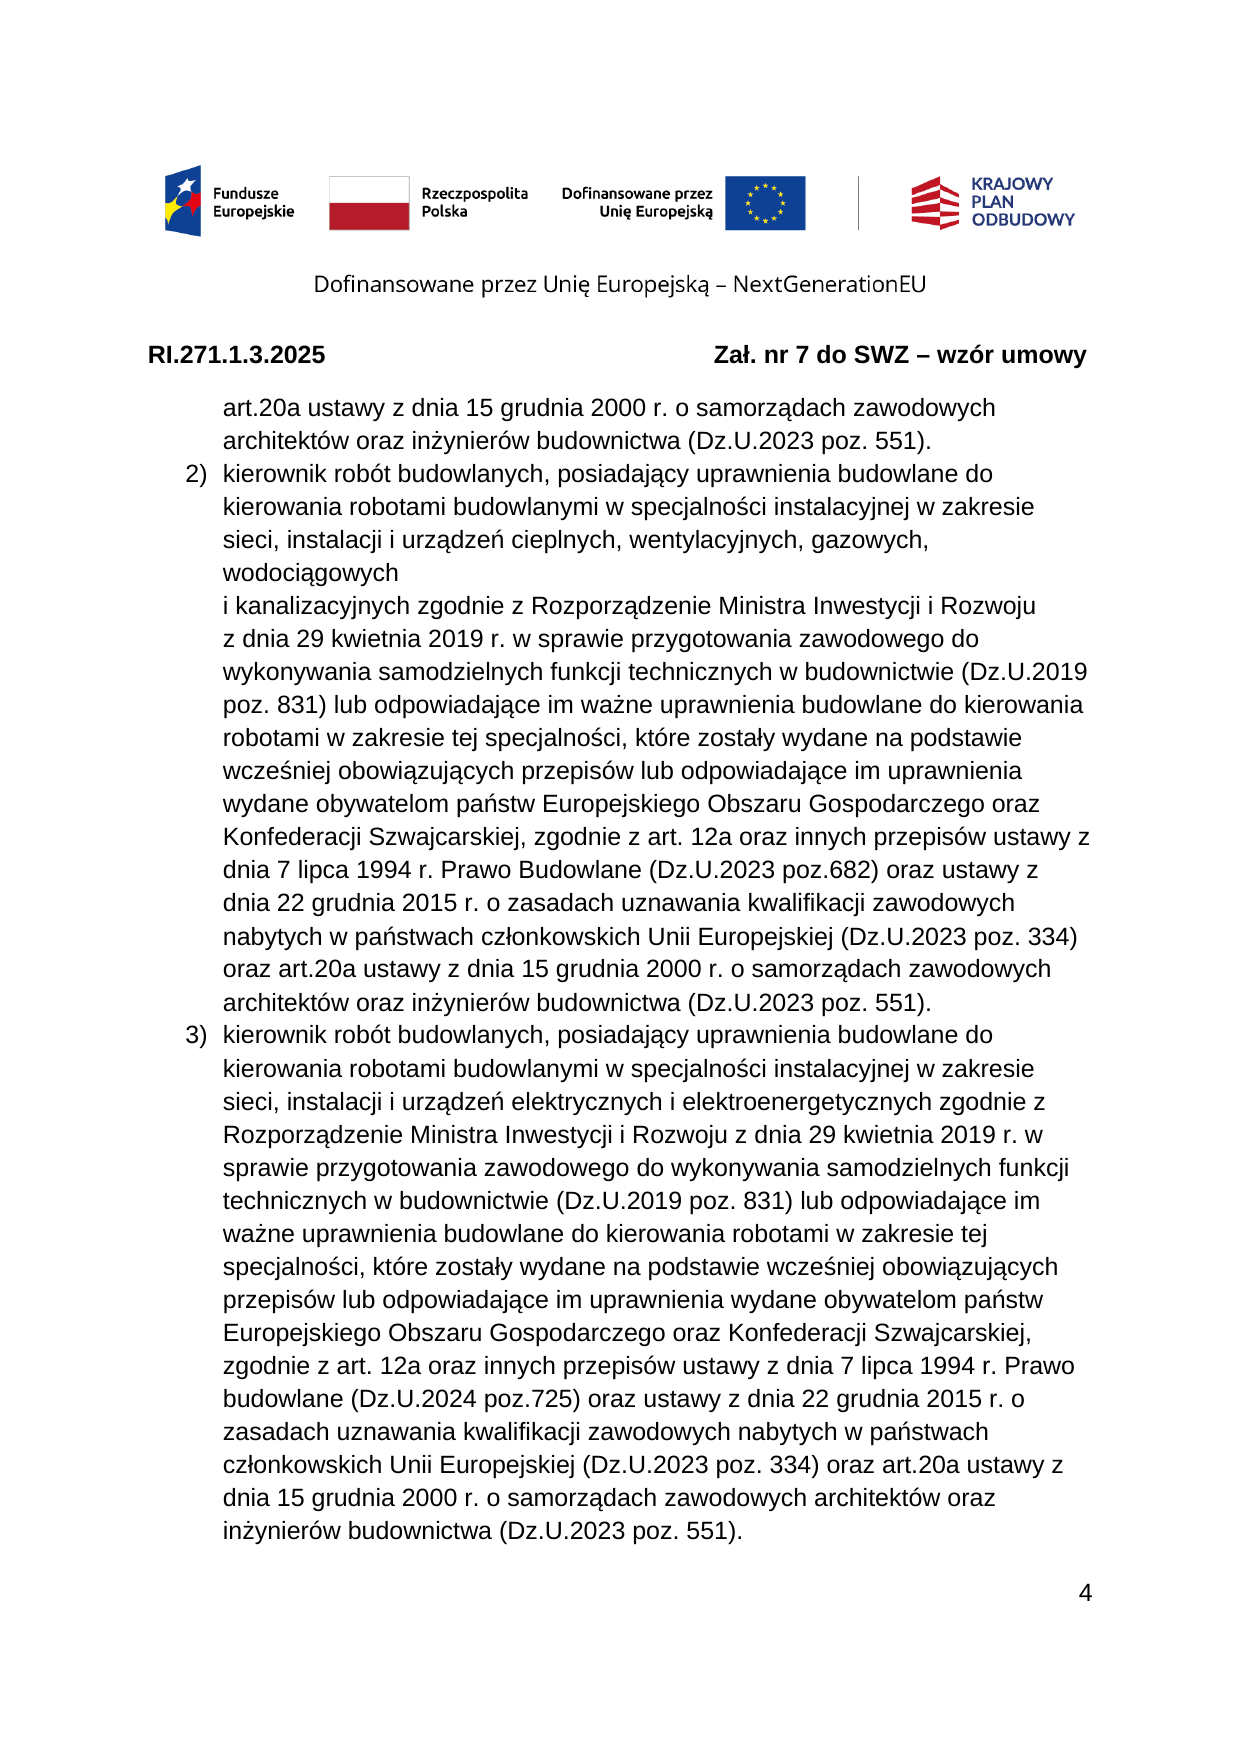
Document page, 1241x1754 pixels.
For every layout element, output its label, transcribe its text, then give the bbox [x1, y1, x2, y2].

list kierownik robót budowlanych, posiadający uprawnienia budowlane do kierowania robotami budowlanymi w specjalności instalacyjnej w zakresie sieci, instalacji i urządzeń elektrycznych i elektroenergetycznych zgodnie z Rozporządzenie Ministra Inwestycji i Rozwoju z dnia 29 kwietnia 2019 r. w sprawie przygotowania zawodowego do wykonywania samodzielnych funkcji technicznych w budownictwie (Dz.U.2019 poz. 831) lub odpowiadające im ważne uprawnienia budowlane do kierowania robotami w zakresie tej specjalności, które zostały wydane na podstawie wcześniej obowiązujących przepisów lub odpowiadające im uprawnienia wydane obywatelom państw Europejskiego Obszaru Gospodarczego oraz Konfederacji Szwajcarskiej, zgodnie z art. 12a oraz innych przepisów ustawy z dnia 7 lipca 1994 r. Prawo budowlane (Dz.U.2024 poz.725) oraz ustawy z dnia 22 grudnia 2015 r. o zasadach uznawania kwalifikacji zawodowych nabytych w państwach członkowskich Unii Europejskiej (Dz.U.2023 poz. 334) oraz art.20a ustawy z dnia 15 grudnia 2000 r. o samorządach zawodowych architektów oraz inżynierów budownictwa (Dz.U.2023 poz. 551). [185, 1021, 1093, 1544]
list kierownik robót budowlanych, posiadający uprawnienia budowlane do kierowania robotami budowlanymi w specjalności instalacyjnej w zakresie sieci, instalacji i urządzeń cieplnych, wentylacyjnych, gazowych, wodociągowych i kanalizacyjnych zgodnie z Rozporządzenie Ministra Inwestycji i Rozwoju z dnia 29 kwietnia 2019 r. w sprawie przygotowania zawodowego do wykonywania samodzielnych funkcji technicznych w budownictwie (Dz.U.2019 poz. 831) lub odpowiadające im ważne uprawnienia budowlane do kierowania robotami w zakresie tej specjalności, które zostały wydane na podstawie wcześniej obowiązujących przepisów lub odpowiadające im uprawnienia wydane obywatelom państw Europejskiego Obszaru Gospodarczego oraz Konfederacji Szwajcarskiej, zgodnie z art. 12a oraz innych przepisów ustawy z dnia 7 lipca 1994 r. Prawo Budowlane (Dz.U.2023 poz.682) oraz ustawy z dnia 22 grudnia 2015 r. o zasadach uznawania kwalifikacji zawodowych nabytych w państwach członkowskich Unii Europejskiej (Dz.U.2023 poz. 334) oraz art.20a ustawy z dnia 15 grudnia 2000 r. o samorządach zawodowych architektów oraz inżynierów budownictwa (Dz.U.2023 poz. 551). [185, 459, 1093, 1016]
picture [147, 147, 1093, 315]
